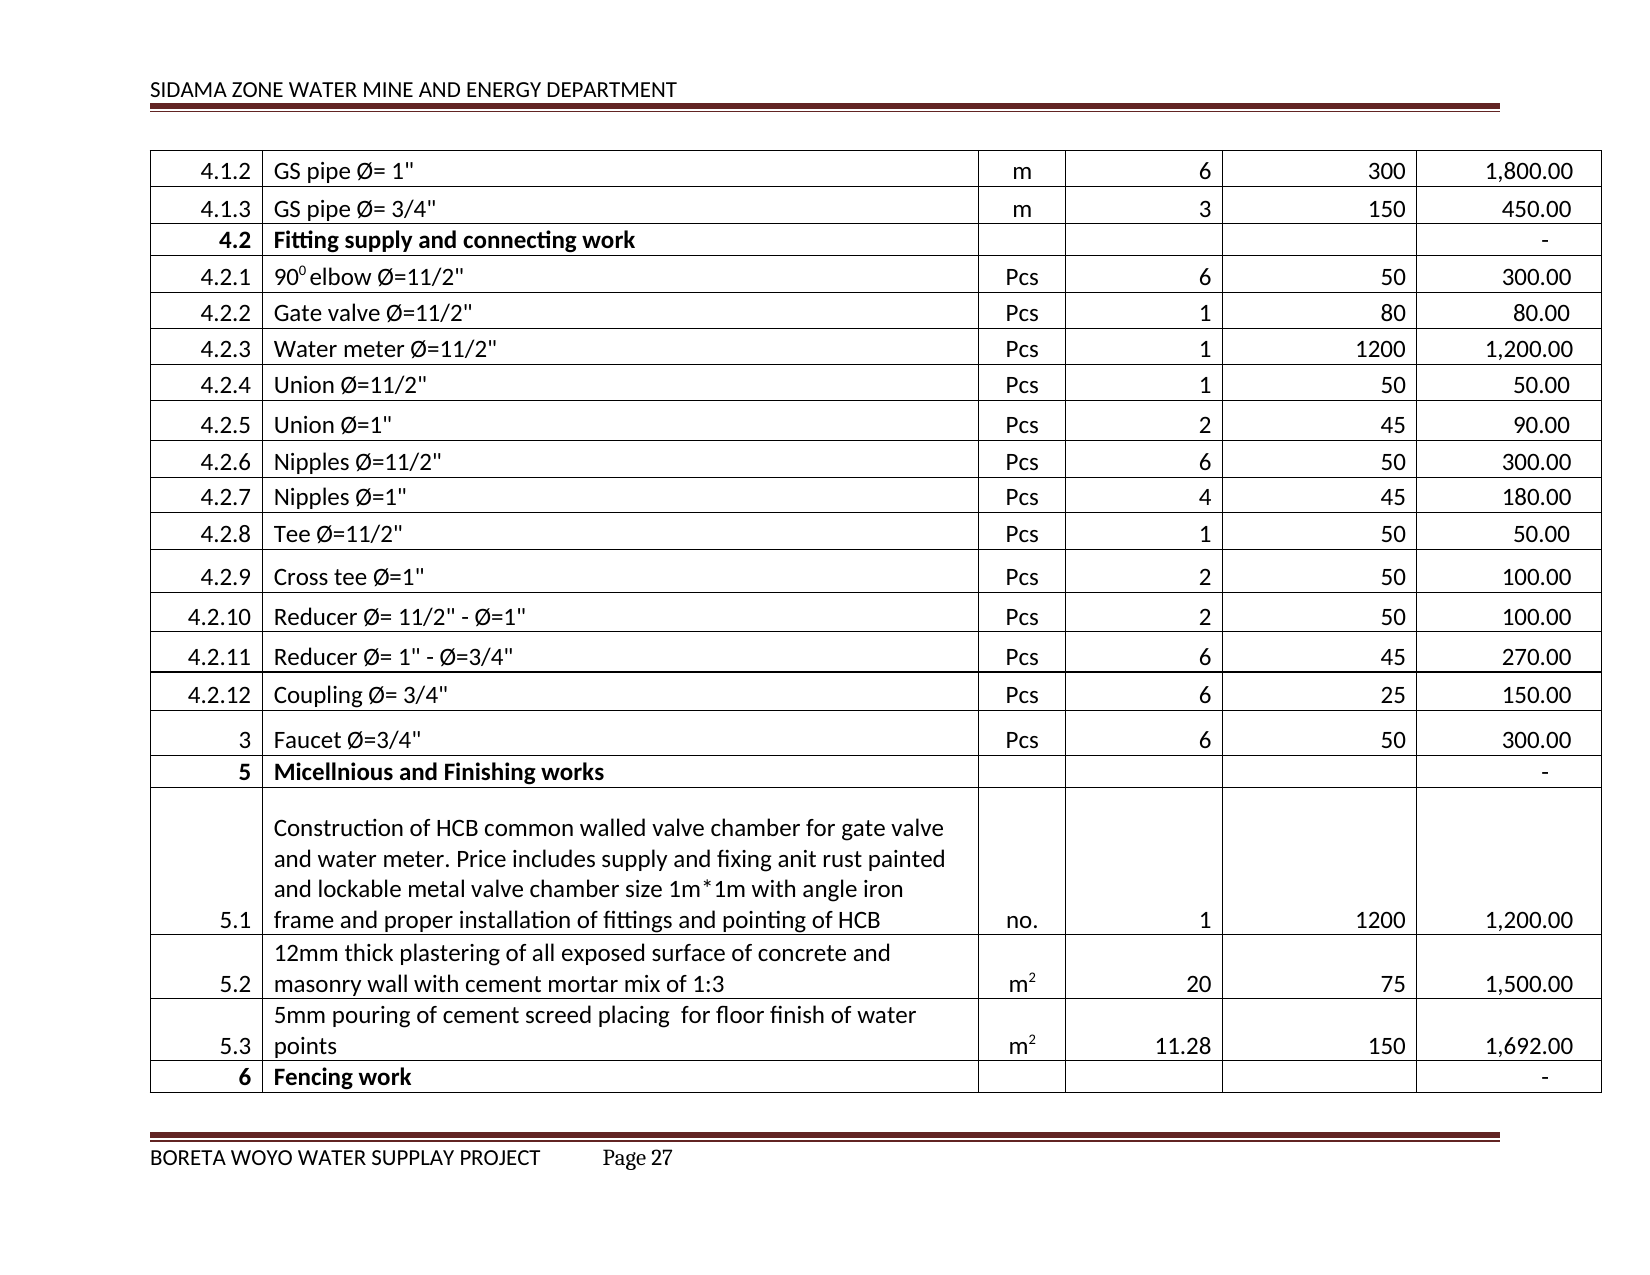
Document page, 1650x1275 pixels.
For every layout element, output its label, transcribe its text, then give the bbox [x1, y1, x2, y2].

table_cell 150 [1223, 187, 1416, 223]
table_cell Tee Ø=11/2" [263, 513, 978, 549]
table_cell 6 [1066, 151, 1222, 186]
table_cell [979, 224, 1065, 255]
table_cell Reducer Ø= 11/2" - Ø=1" [263, 593, 978, 631]
table_cell 1,500.00 [1417, 935, 1601, 998]
table_cell 1,692.00 [1417, 999, 1601, 1060]
table_cell Pcs [979, 293, 1065, 328]
table_cell no. [979, 788, 1065, 934]
table_cell [979, 1061, 1065, 1092]
table_cell 4.1.3 [151, 187, 262, 223]
table_cell 75 [1223, 935, 1416, 998]
table_cell [1223, 224, 1416, 255]
table_cell 4.2.7 [151, 478, 262, 512]
table_cell 270.00 [1417, 632, 1601, 671]
table_cell Cross tee Ø=1" [263, 550, 978, 592]
table_cell Pcs [979, 550, 1065, 592]
table_cell 45 [1223, 401, 1416, 440]
table_cell 4.2.6 [151, 441, 262, 477]
table_cell 20 [1066, 935, 1222, 998]
table_cell 5.2 [151, 935, 262, 998]
table_cell 45 [1223, 478, 1416, 512]
table_cell Pcs [979, 441, 1065, 477]
table_cell 300.00 [1417, 711, 1601, 755]
table_cell 50 [1223, 593, 1416, 631]
table_cell m2 [979, 935, 1065, 998]
table_cell 4.2.9 [151, 550, 262, 592]
table_cell 4.2.3 [151, 329, 262, 364]
table_cell 900 elbow Ø=11/2" [263, 256, 978, 292]
table_cell 4.2.2 [151, 293, 262, 328]
table_cell Pcs [979, 673, 1065, 710]
table_cell 50 [1223, 550, 1416, 592]
table_cell 5mm pouring of cement screed placing for floor finish of water points [263, 999, 978, 1060]
table_cell Pcs [979, 632, 1065, 671]
table_cell Pcs [979, 329, 1065, 364]
table_cell 5.3 [151, 999, 262, 1060]
table_cell 2 [1066, 550, 1222, 592]
table_cell m2 [979, 999, 1065, 1060]
table_cell Water meter Ø=11/2" [263, 329, 978, 364]
table_cell [1066, 224, 1222, 255]
table_cell 50 [1223, 711, 1416, 755]
table_cell Coupling Ø= 3/4" [263, 673, 978, 710]
table_cell 150 [1223, 999, 1416, 1060]
table_cell 50 [1223, 513, 1416, 549]
table_cell 2 [1066, 401, 1222, 440]
table_cell [979, 756, 1065, 787]
table_cell 1 [1066, 365, 1222, 400]
table_cell Pcs [979, 593, 1065, 631]
table_cell 2 [1066, 593, 1222, 631]
table_cell Gate valve Ø=11/2" [263, 293, 978, 328]
table_cell Pcs [979, 513, 1065, 549]
table_cell Nipples Ø=1" [263, 478, 978, 512]
table_cell 450.00 [1417, 187, 1601, 223]
table_cell m [979, 187, 1065, 223]
table_cell 1 [1066, 329, 1222, 364]
table_cell 6 [1066, 256, 1222, 292]
table_cell Pcs [979, 365, 1065, 400]
table_cell 80 [1223, 293, 1416, 328]
table_cell 45 [1223, 632, 1416, 671]
table_cell 50 [1223, 441, 1416, 477]
table_cell 6 [151, 1061, 262, 1092]
table_cell 3 [151, 711, 262, 755]
table_cell 300.00 [1417, 256, 1601, 292]
table_cell Pcs [979, 401, 1065, 440]
table_cell Pcs [979, 478, 1065, 512]
table_cell 1200 [1223, 329, 1416, 364]
table_cell 100.00 [1417, 593, 1601, 631]
table_cell 4.2.1 [151, 256, 262, 292]
table_cell 300 [1223, 151, 1416, 186]
table_cell 4.2 [151, 224, 262, 255]
table_cell GS pipe Ø= 1" [263, 151, 978, 186]
table_cell 4 [1066, 478, 1222, 512]
table_cell 1,200.00 [1417, 788, 1601, 934]
table_cell [1223, 1061, 1416, 1092]
table_cell 80.00 [1417, 293, 1601, 328]
table_cell - [1417, 224, 1601, 255]
table_cell m [979, 151, 1065, 186]
table_cell 4.2.4 [151, 365, 262, 400]
table_cell Nipples Ø=11/2" [263, 441, 978, 477]
table_cell 180.00 [1417, 478, 1601, 512]
table_cell 4.2.8 [151, 513, 262, 549]
table_cell - [1417, 1061, 1601, 1092]
table_cell 4.2.12 [151, 673, 262, 710]
table_cell Pcs [979, 256, 1065, 292]
table_cell 12mm thick plastering of all exposed surface of concrete and masonry wall with cement mortar mix of 1:3 [263, 935, 978, 998]
table_cell 6 [1066, 441, 1222, 477]
table_cell Fencing work [263, 1061, 978, 1092]
table_cell 25 [1223, 673, 1416, 710]
table_cell 1,200.00 [1417, 329, 1601, 364]
table_cell 4.2.10 [151, 593, 262, 631]
table_cell 50.00 [1417, 513, 1601, 549]
table_cell 50 [1223, 256, 1416, 292]
table_cell Reducer Ø= 1" - Ø=3/4" [263, 632, 978, 671]
table_cell 50 [1223, 365, 1416, 400]
table_cell 300.00 [1417, 441, 1601, 477]
table_cell Union Ø=11/2" [263, 365, 978, 400]
table_cell Pcs [979, 711, 1065, 755]
table_cell 6 [1066, 673, 1222, 710]
table_cell 4.2.5 [151, 401, 262, 440]
table_cell Construction of HCB common walled valve chamber for gate valve and water meter. Price includes supply and fixing anit rust painted and lockable metal valve chamber size 1m*1m with angle iron frame and proper installation of fittings and pointing of HCB [263, 788, 978, 934]
table_cell 4.2.11 [151, 632, 262, 671]
table_cell 5 [151, 756, 262, 787]
table_cell Union Ø=1" [263, 401, 978, 440]
table_cell 3 [1066, 187, 1222, 223]
table_cell 5.1 [151, 788, 262, 934]
table_cell GS pipe Ø= 3/4" [263, 187, 978, 223]
table_cell Fitting supply and connecting work [263, 224, 978, 255]
table_cell [1223, 756, 1416, 787]
table_cell 90.00 [1417, 401, 1601, 440]
table_cell 11.28 [1066, 999, 1222, 1060]
table_cell Micellnious and Finishing works [263, 756, 978, 787]
table_cell 1200 [1223, 788, 1416, 934]
table_cell 150.00 [1417, 673, 1601, 710]
table_cell 50.00 [1417, 365, 1601, 400]
table_cell 1 [1066, 513, 1222, 549]
table_cell [1066, 1061, 1222, 1092]
table_cell 6 [1066, 632, 1222, 671]
table_cell 1,800.00 [1417, 151, 1601, 186]
table_cell 100.00 [1417, 550, 1601, 592]
table_cell - [1417, 756, 1601, 787]
table_cell 6 [1066, 711, 1222, 755]
table_cell 1 [1066, 293, 1222, 328]
table_cell [1066, 756, 1222, 787]
table_cell 1 [1066, 788, 1222, 934]
table_cell Faucet Ø=3/4" [263, 711, 978, 755]
table_cell 4.1.2 [151, 151, 262, 186]
